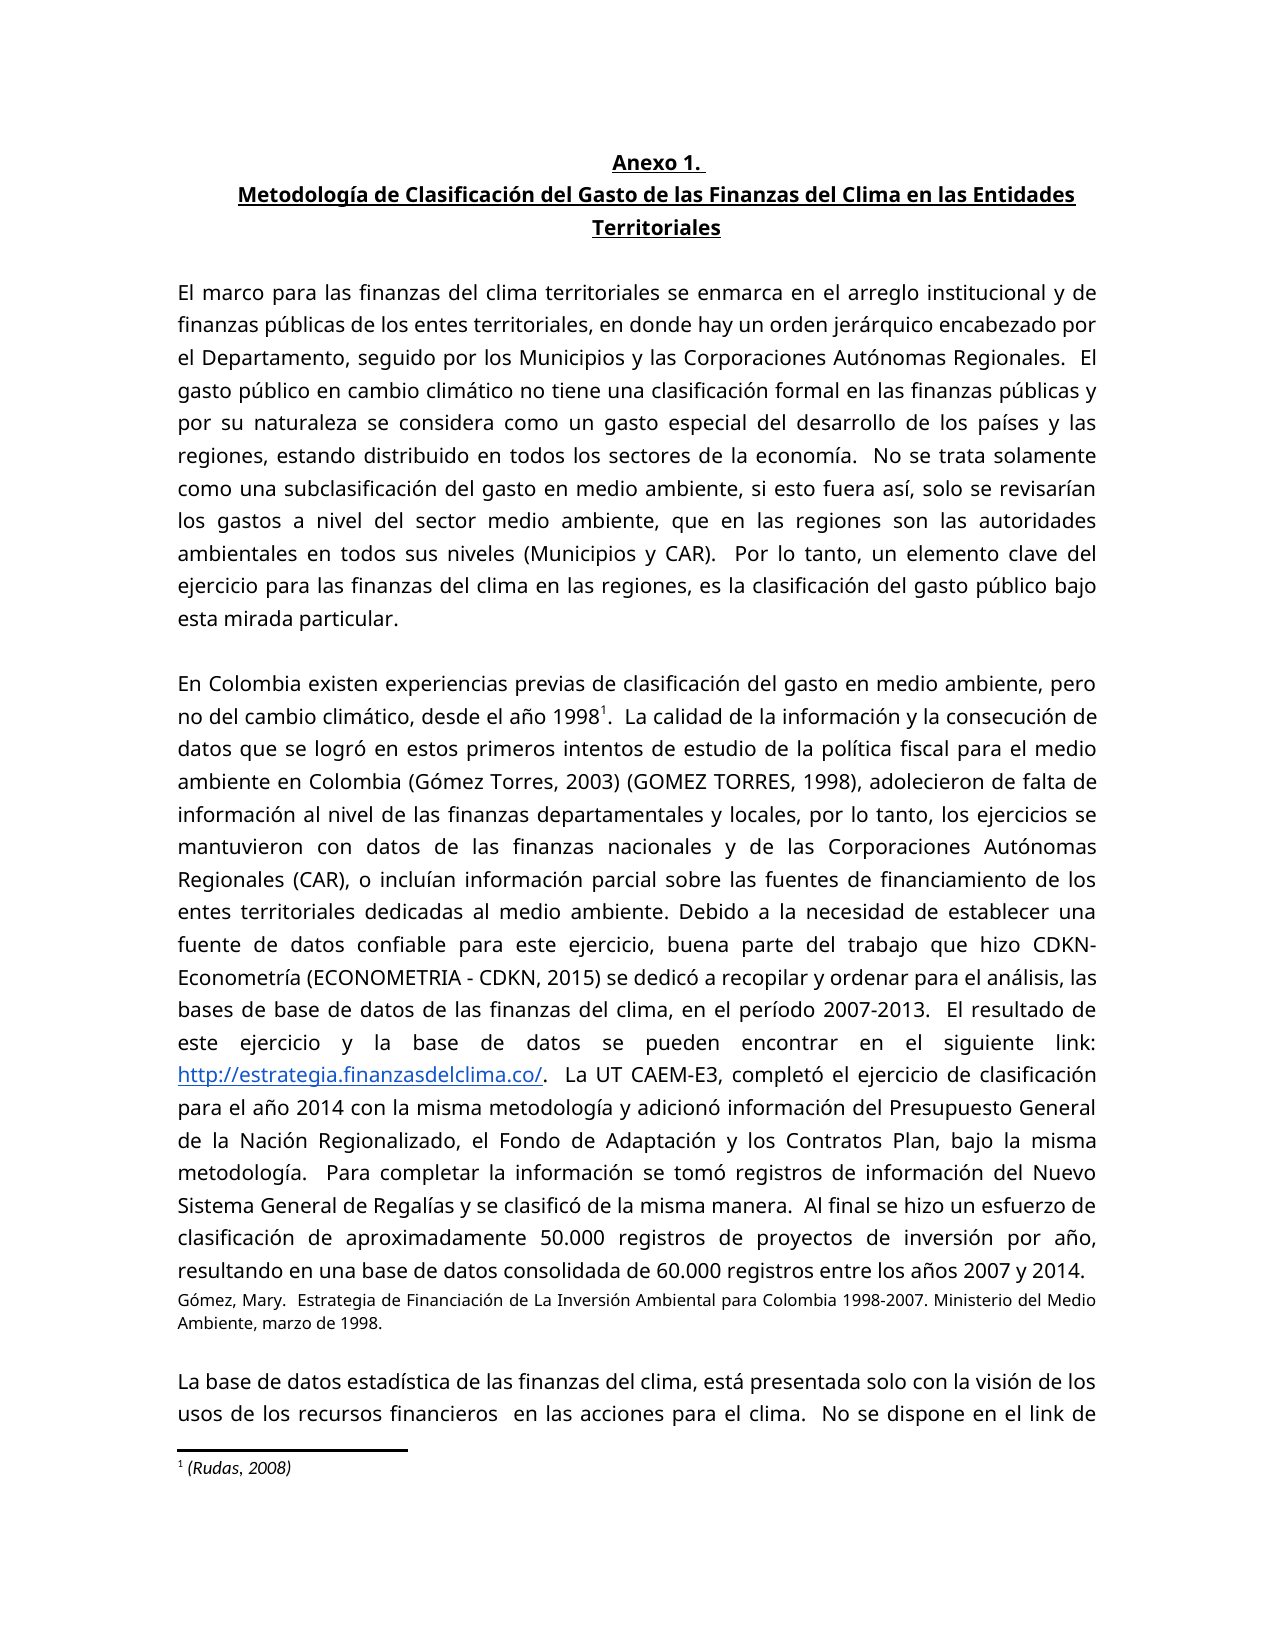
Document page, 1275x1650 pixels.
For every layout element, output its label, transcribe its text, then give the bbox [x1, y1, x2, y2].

text Gómez, Mary. Estrategia de Financiación de La Inversión Ambiental para Colombia 1998-2007. Ministerio del Medio Ambiente, marzo de 1998. [177, 1289, 1098, 1334]
text Metodología de Clasificación del Gasto de las Finanzas del Clima en las Entidades Territoriales [215, 180, 1098, 241]
text Anexo 1. [215, 148, 1098, 176]
text El marco para las finanzas del clima territoriales se enmarca en el arreglo institucional y de finanzas públicas de los entes territoriales, en donde hay un orden jerárquico encabezado por el Departamento, seguido por los Municipios y las Corporaciones Autónomas Regionales. El gasto público en cambio climático no tiene una clasificación formal en las finanzas públicas y por su naturaleza se considera como un gasto especial del desarrollo de los países y las regiones, estando distribuido en todos los sectores de la economía. No se trata solamente como una subclasificación del gasto en medio ambiente, si esto fuera así, solo se revisarían los gastos a nivel del sector medio ambiente, que en las regiones son las autoridades ambientales en todos sus niveles (Municipios y CAR). Por lo tanto, un elemento clave del ejercicio para las finanzas del clima en las regiones, es la clasificación del gasto público bajo esta mirada particular. [177, 278, 1098, 632]
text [177, 1367, 1098, 1428]
text En Colombia existen experiencias previas de clasificación del gasto en medio ambiente, pero no del cambio climático, desde el año 1998. La calidad de la información y la consecución de datos que se logró en estos primeros intentos de estudio de la política fiscal para el medio ambiente en Colombia , adolecieron de falta de información al nivel de las finanzas departamentales y locales, por lo tanto, los ejercicios se mantuvieron con datos de las finanzas nacionales y de las Corporaciones Autónomas Regionales (CAR), o incluían información parcial sobre las fuentes de financiamiento de los entes territoriales dedicadas al medio ambiente. Debido a la necesidad de establecer una fuente de datos confiable para este ejercicio, buena parte del trabajo que hizo CDKN-Econometría se dedicó a recopilar y ordenar para el análisis, las bases de base de datos de las finanzas del clima, en el período 2007-2013. El resultado de este ejercicio y la base de datos se pueden encontrar en el siguiente link: http://estrategia.finanzasdelclima.co/. La UT CAEM-E3, completó el ejercicio de clasificación para el año 2014 con la misma metodología y adicionó información del Presupuesto General de la Nación Regionalizado, el Fondo de Adaptación y los Contratos Plan, bajo la misma metodología. Para completar la información se tomó registros de información del Nuevo Sistema General de Regalías y se clasificó de la misma manera. Al final se hizo un esfuerzo de clasificación de aproximadamente 50.000 registros de proyectos de inversión por año, resultando en una base de datos consolidada de 60.000 registros entre los años 2007 y 2014. [177, 669, 1098, 1284]
